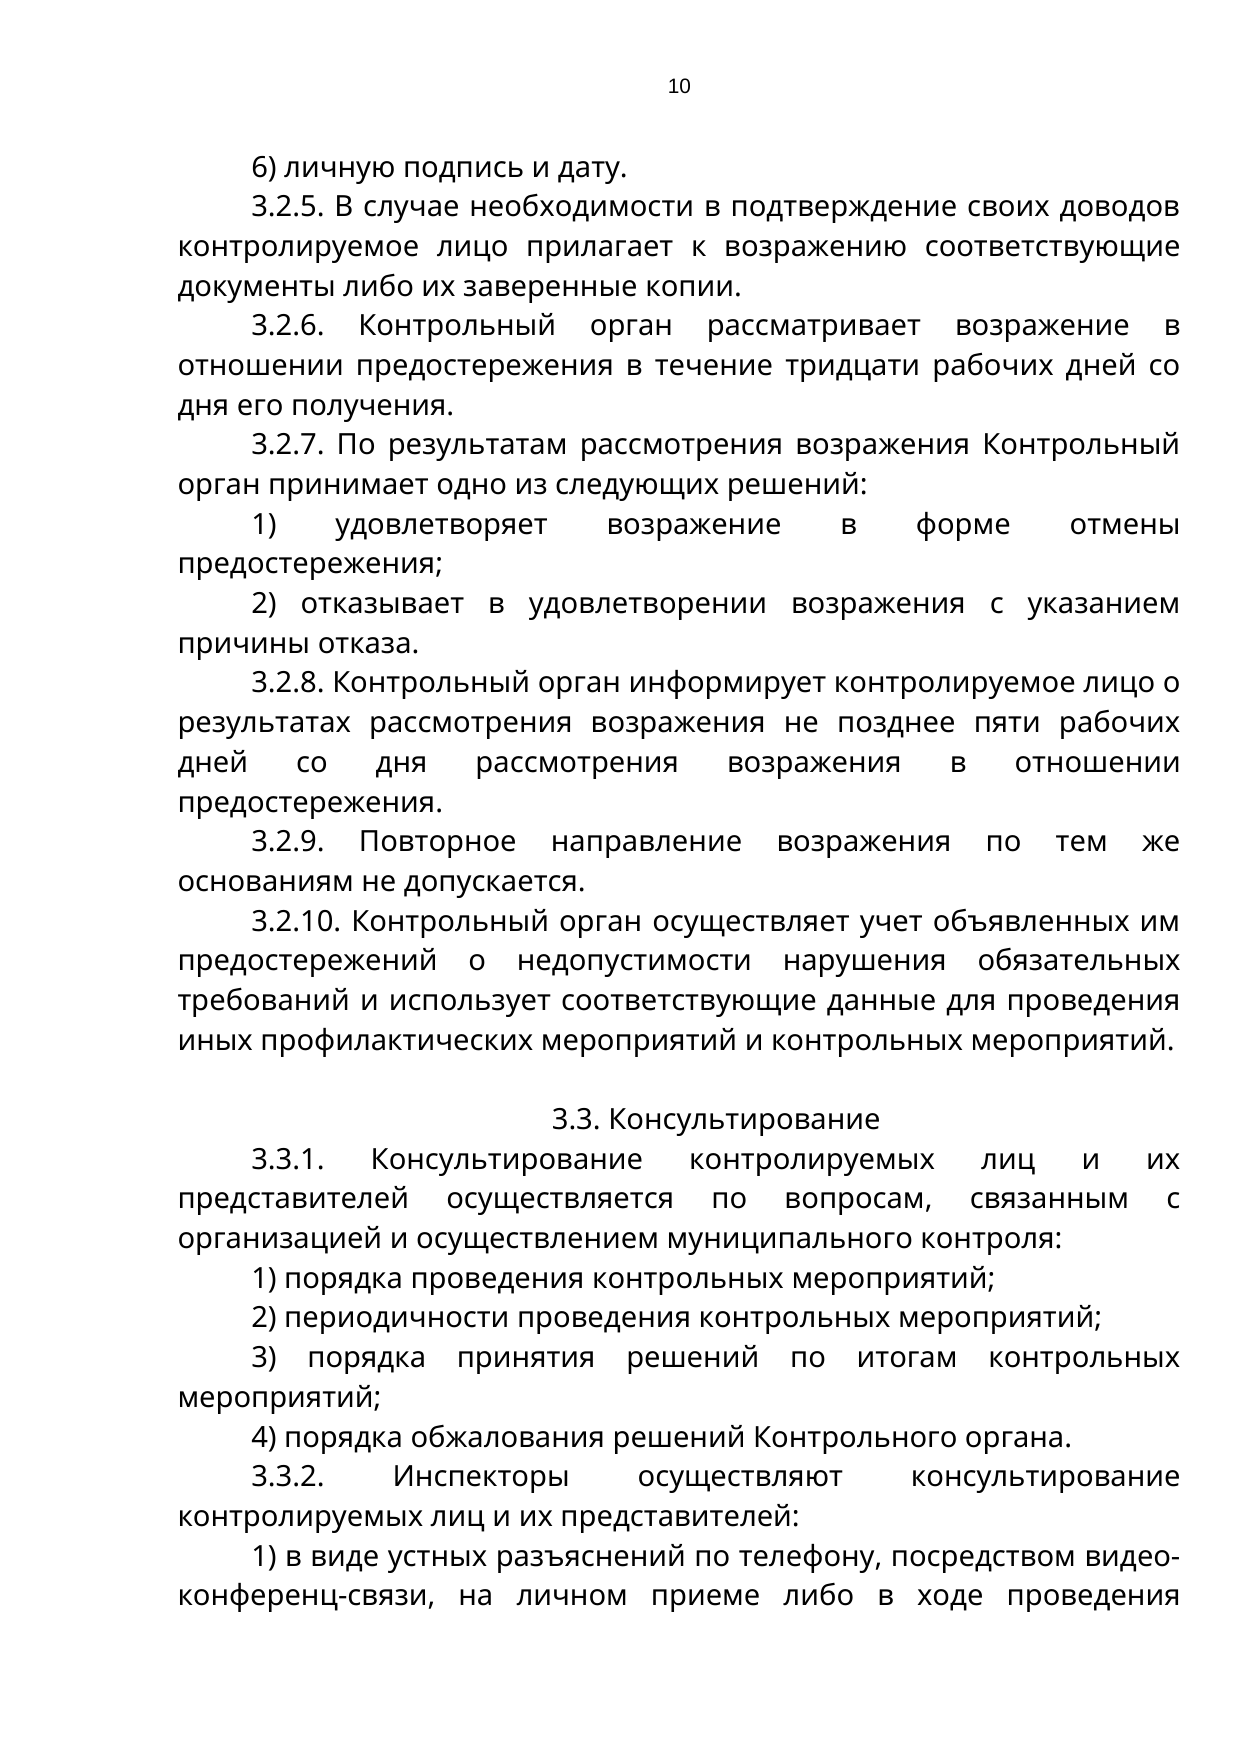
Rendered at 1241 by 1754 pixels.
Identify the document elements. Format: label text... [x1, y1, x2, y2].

text 3.2.5. В случае необходимости в подтверждение своих доводов контролируемое лицо прилагает к возражению соответствующие документы либо их заверенные копии. [177, 186, 1181, 304]
text 2) отказывает в удовлетворении возражения с указанием причины отказа. [177, 582, 1181, 662]
text 3.2.8. Контрольный орган информирует контролируемое лицо о результатах рассмотрения возражения не позднее пяти рабочих дней со дня рассмотрения возражения в отношении предостережения. [177, 662, 1181, 821]
text 1) порядка проведения контрольных мероприятий; [177, 1257, 1181, 1297]
text 3.2.7. По результатам рассмотрения возражения Контрольный орган принимает одно из следующих решений: [177, 424, 1181, 503]
text 4) порядка обжалования решений Контрольного органа. [177, 1416, 1181, 1456]
text 3) порядка принятия решений по итогам контрольных мероприятий; [177, 1336, 1181, 1416]
text 3.2.6. Контрольный орган рассматривает возражение в отношении предостережения в течение тридцати рабочих дней со дня его получения. [177, 304, 1181, 424]
text 3.3. Консультирование [177, 1098, 1181, 1138]
text 1) удовлетворяет возражение в форме отмены предостережения; [177, 503, 1181, 582]
text 3.3.1. Консультирование контролируемых лиц и их представителей осуществляется по вопросам, связанным с организацией и осуществлением муниципального контроля: [177, 1138, 1181, 1257]
text 3.2.9. Повторное направление возражения по тем же основаниям не допускается. [177, 821, 1181, 900]
text 6) личную подпись и дату. [177, 146, 1181, 186]
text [177, 1535, 1181, 1614]
list 3.3.2. Инспекторы осуществляют консультирование контролируемых лиц и их представителей: [177, 1456, 1181, 1535]
text 2) периодичности проведения контрольных мероприятий; [177, 1297, 1181, 1336]
text 3.2.10. Контрольный орган осуществляет учет объявленных им предостережений о недопустимости нарушения обязательных требований и использует соответствующие данные для проведения иных профилактических мероприятий и контрольных мероприятий. [177, 900, 1181, 1059]
